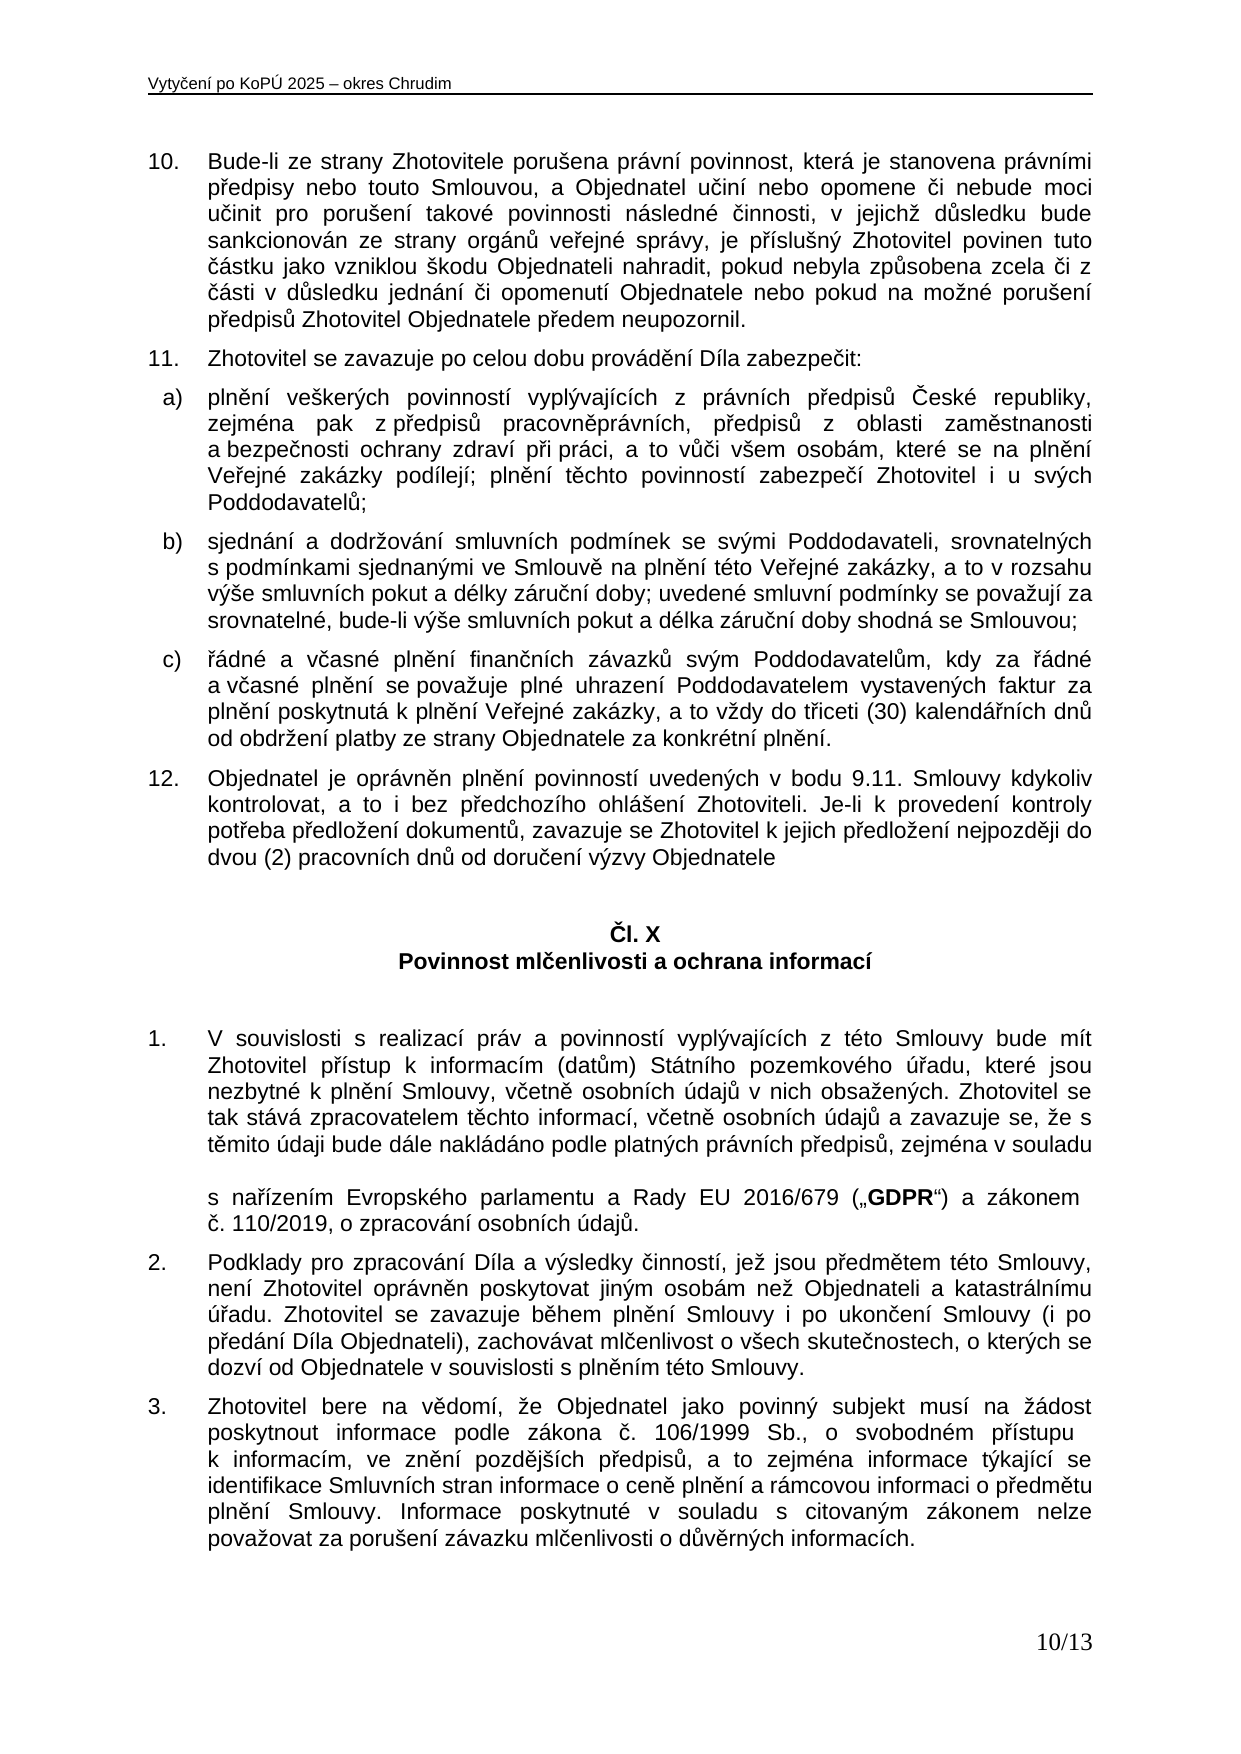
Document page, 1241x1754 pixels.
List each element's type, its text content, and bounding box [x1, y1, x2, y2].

list řádné a včasné plnění finančních závazků svým Poddodavatelům, kdy za řádné a včasné plnění se považuje plné uhrazení Poddodavatelem vystavených faktur za plnění poskytnutá k plnění Veřejné zakázky, a to vždy do třiceti (30) kalendářních dnů od obdržení platby ze strany Objednatele za konkrétní plnění. [162, 646, 1093, 752]
list V souvislosti s realizací práv a povinností vyplývajících z této Smlouvy bude mít Zhotovitel přístup k informacím (datům) Státního pozemkového úřadu, které jsou nezbytné k plnění Smlouvy, včetně osobních údajů v nich obsažených. Zhotovitel se tak stává zpracovatelem těchto informací, včetně osobních údajů a zavazuje se, že s těmito údaji bude dále nakládáno podle platných právních předpisů, zejména v souladu s nařízením Evropského parlamentu a Rady EU 2016/679 („GDPR“) a zákonem č. 110/2019, o zpracování osobních údajů. [148, 1025, 1093, 1236]
subtitle Povinnost mlčenlivosti a ochrana informací [177, 948, 1093, 974]
list sjednání a dodržování smluvních podmínek se svými Poddodavateli, srovnatelných s podmínkami sjednanými ve Smlouvě na plnění této Veřejné zakázky, a to v rozsahu výše smluvních pokut a délky záruční doby; uvedené smluvní podmínky se považují za srovnatelné, bude-li výše smluvních pokut a délka záruční doby shodná se Smlouvou; [162, 528, 1093, 633]
list Zhotovitel se zavazuje po celou dobu provádění Díla zabezpečit: [148, 344, 1093, 371]
subtitle Čl. X [177, 921, 1093, 948]
list Podklady pro zpracování Díla a výsledky činností, jež jsou předmětem této Smlouvy, není Zhotovitel oprávněn poskytovat jiným osobám než Objednateli a katastrálnímu úřadu. Zhotovitel se zavazuje během plnění Smlouvy i po ukončení Smlouvy (i po předání Díla Objednateli), zachovávat mlčenlivost o všech skutečnostech, o kterých se dozví od Objednatele v souvislosti s plněním této Smlouvy. [148, 1249, 1093, 1380]
list Bude-li ze strany Zhotovitele porušena právní povinnost, která je stanovena právními předpisy nebo touto Smlouvou, a Objednatel učiní nebo opomene či nebude moci učinit pro porušení takové povinnosti následné činnosti, v jejichž důsledku bude sankcionován ze strany orgánů veřejné správy, je příslušný Zhotovitel povinen tuto částku jako vzniklou škodu Objednateli nahradit, pokud nebyla způsobena zcela či z části v důsledku jednání či opomenutí Objednatele nebo pokud na možné porušení předpisů Zhotovitel Objednatele předem neupozornil. [148, 148, 1093, 332]
list Objednatel je oprávněn plnění povinností uvedených v bodu 9.11. Smlouvy kdykoliv kontrolovat, a to i bez předchozího ohlášení Zhotoviteli. Je-li k provedení kontroly potřeba předložení dokumentů, zavazuje se Zhotovitel k jejich předložení nejpozději do dvou (2) pracovních dnů od doručení výzvy Objednatele [148, 764, 1093, 870]
list Zhotovitel bere na vědomí, že Objednatel jako povinný subjekt musí na žádost poskytnout informace podle zákona č. 106/1999 Sb., o svobodném přístupu k informacím, ve znění pozdějších předpisů, a to zejména informace týkající se identifikace Smluvních stran informace o ceně plnění a rámcovou informaci o předmětu plnění Smlouvy. Informace poskytnuté v souladu s citovaným zákonem nelze považovat za porušení závazku mlčenlivosti o důvěrných informacích. [148, 1393, 1093, 1551]
list plnění veškerých povinností vyplývajících z právních předpisů České republiky, zejména pak z předpisů pracovněprávních, předpisů z oblasti zaměstnanosti a bezpečnosti ochrany zdraví při práci, a to vůči všem osobám, které se na plnění Veřejné zakázky podílejí; plnění těchto povinností zabezpečí Zhotovitel i u svých Poddodavatelů; [162, 383, 1093, 515]
